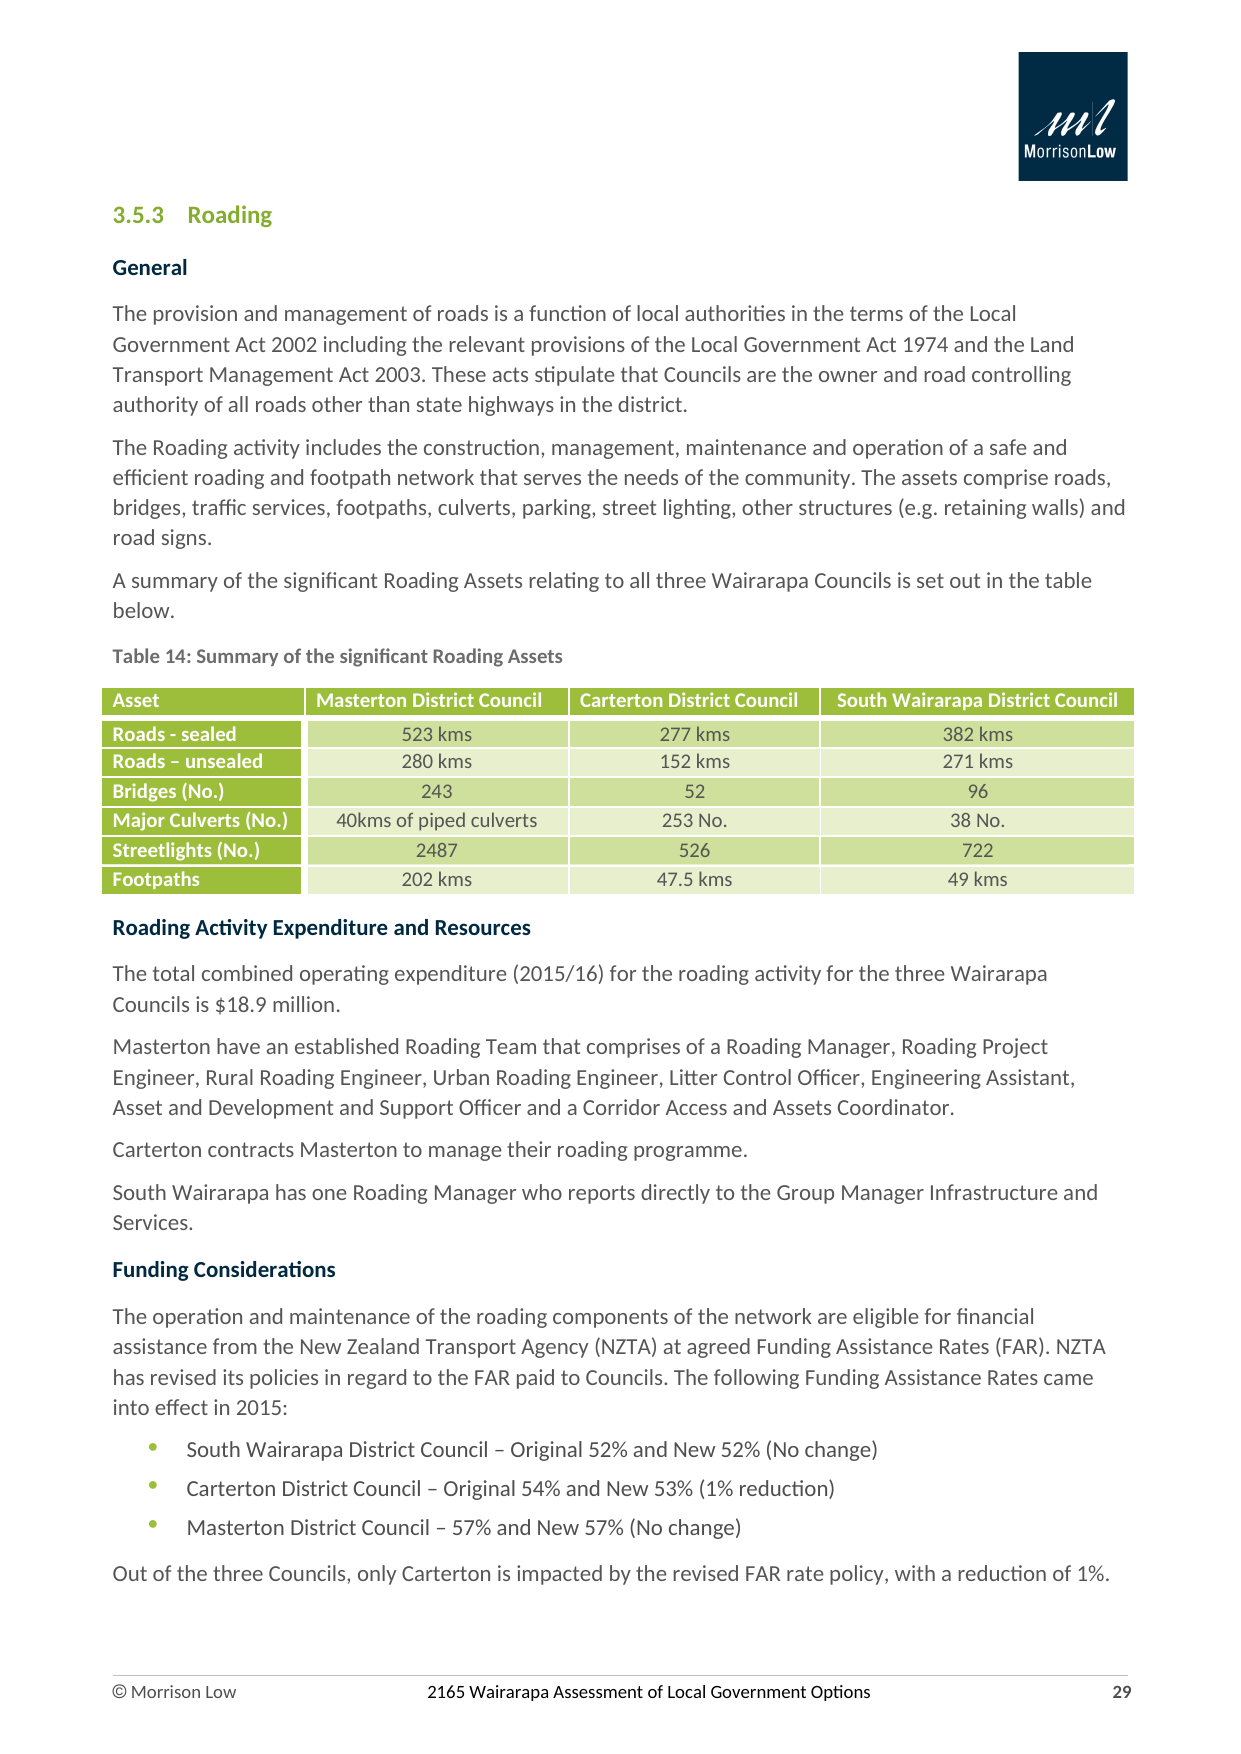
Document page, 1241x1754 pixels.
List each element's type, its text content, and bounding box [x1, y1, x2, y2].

table_cell Footpaths [102, 867, 301, 894]
table_cell Roads - sealed [102, 721, 301, 747]
text General [112, 253, 1128, 281]
text The Roading activity includes the construction, management, maintenance and operation of a safe and efficient roading and footpath network that serves the needs of the community. The assets comprise roads, bridges, traffic services, footpaths, culverts, parking, street lighting, other structures (e.g. retaining walls) and road signs. [112, 433, 1128, 552]
table_cell Major Culverts (No.) [102, 808, 301, 835]
picture [1018, 52, 1128, 181]
table_cell Roads – unsealed [102, 749, 301, 776]
table_header South Wairarapa District Council [821, 688, 1134, 715]
text Masterton have an established Roading Team that comprises of a Roading Manager, Roading Project Engineer, Rural Roading Engineer, Urban Roading Engineer, Litter Control Officer, Engineering Assistant, Asset and Development and Support Officer and a Corridor Access and Assets Coordinator. [112, 1032, 1128, 1121]
table_cell Streetlights (No.) [102, 837, 301, 864]
table_cell 49 kms [821, 867, 1134, 894]
table_cell 253 No. [570, 808, 820, 835]
table_cell 523 kms [308, 721, 568, 747]
table_cell 38 No. [821, 808, 1134, 835]
text South Wairarapa District Council – Original 52% and New 52% (No change) [149, 1436, 1128, 1464]
table_cell 40kms of piped culverts [308, 808, 568, 835]
text Masterton District Council – 57% and New 57% (No change) [149, 1513, 1128, 1541]
table_cell 526 [570, 837, 819, 864]
table_header Masterton District Council [306, 688, 568, 715]
text Roading Activity Expenditure and Resources [112, 913, 1128, 941]
subtitle Roading [112, 199, 1128, 229]
table_cell 722 [821, 837, 1134, 864]
text The operation and maintenance of the roading components of the network are eligible for financial assistance from the New Zealand Transport Agency (NZTA) at agreed Funding Assistance Rates (FAR). NZTA has revised its policies in regard to the FAR paid to Councils. The following Funding Assistance Rates came into effect in 2015: [112, 1302, 1128, 1421]
text Carterton District Council – Original 54% and New 53% (1% reduction) [149, 1474, 1128, 1502]
table_cell 52 [570, 778, 819, 806]
table_cell 243 [308, 778, 568, 806]
table_cell 47.5 kms [570, 867, 820, 894]
table_cell 382 kms [821, 721, 1134, 747]
text The provision and management of roads is a function of local authorities in the terms of the Local Government Act 2002 including the relevant provisions of the Local Government Act 1974 and the Land Transport Management Act 2003. These acts stipulate that Councils are the owner and road controlling authority of all roads other than state highways in the district. [112, 299, 1128, 418]
table_cell Bridges (No.) [102, 778, 301, 806]
table_cell 2487 [308, 837, 568, 864]
table_cell 96 [821, 778, 1134, 806]
text South Wairarapa has one Roading Manager who reports directly to the Group Manager Infrastructure and Services. [112, 1178, 1128, 1237]
table_cell 277 kms [570, 721, 819, 747]
text Funding Considerations [112, 1255, 1128, 1283]
text Out of the three Councils, only Carterton is impacted by the revised FAR rate policy, with a reduction of 1%. [112, 1559, 1128, 1588]
table_cell 271 kms [821, 749, 1134, 776]
table_header Carterton District Council [570, 688, 819, 715]
table_cell 152 kms [570, 749, 820, 776]
table_cell 280 kms [308, 749, 568, 776]
table_cell 202 kms [308, 867, 568, 894]
table_header Asset [102, 688, 304, 715]
text Table 14: Summary of the significant Roading Assets [112, 643, 1128, 669]
text The total combined operating expenditure (2015/16) for the roading activity for the three Wairarapa Councils is $18.9 million. [112, 959, 1128, 1018]
text A summary of the significant Roading Assets relating to all three Wairarapa Councils is set out in the table below. [112, 566, 1128, 624]
text Carterton contracts Masterton to manage their roading programme. [112, 1136, 1128, 1164]
